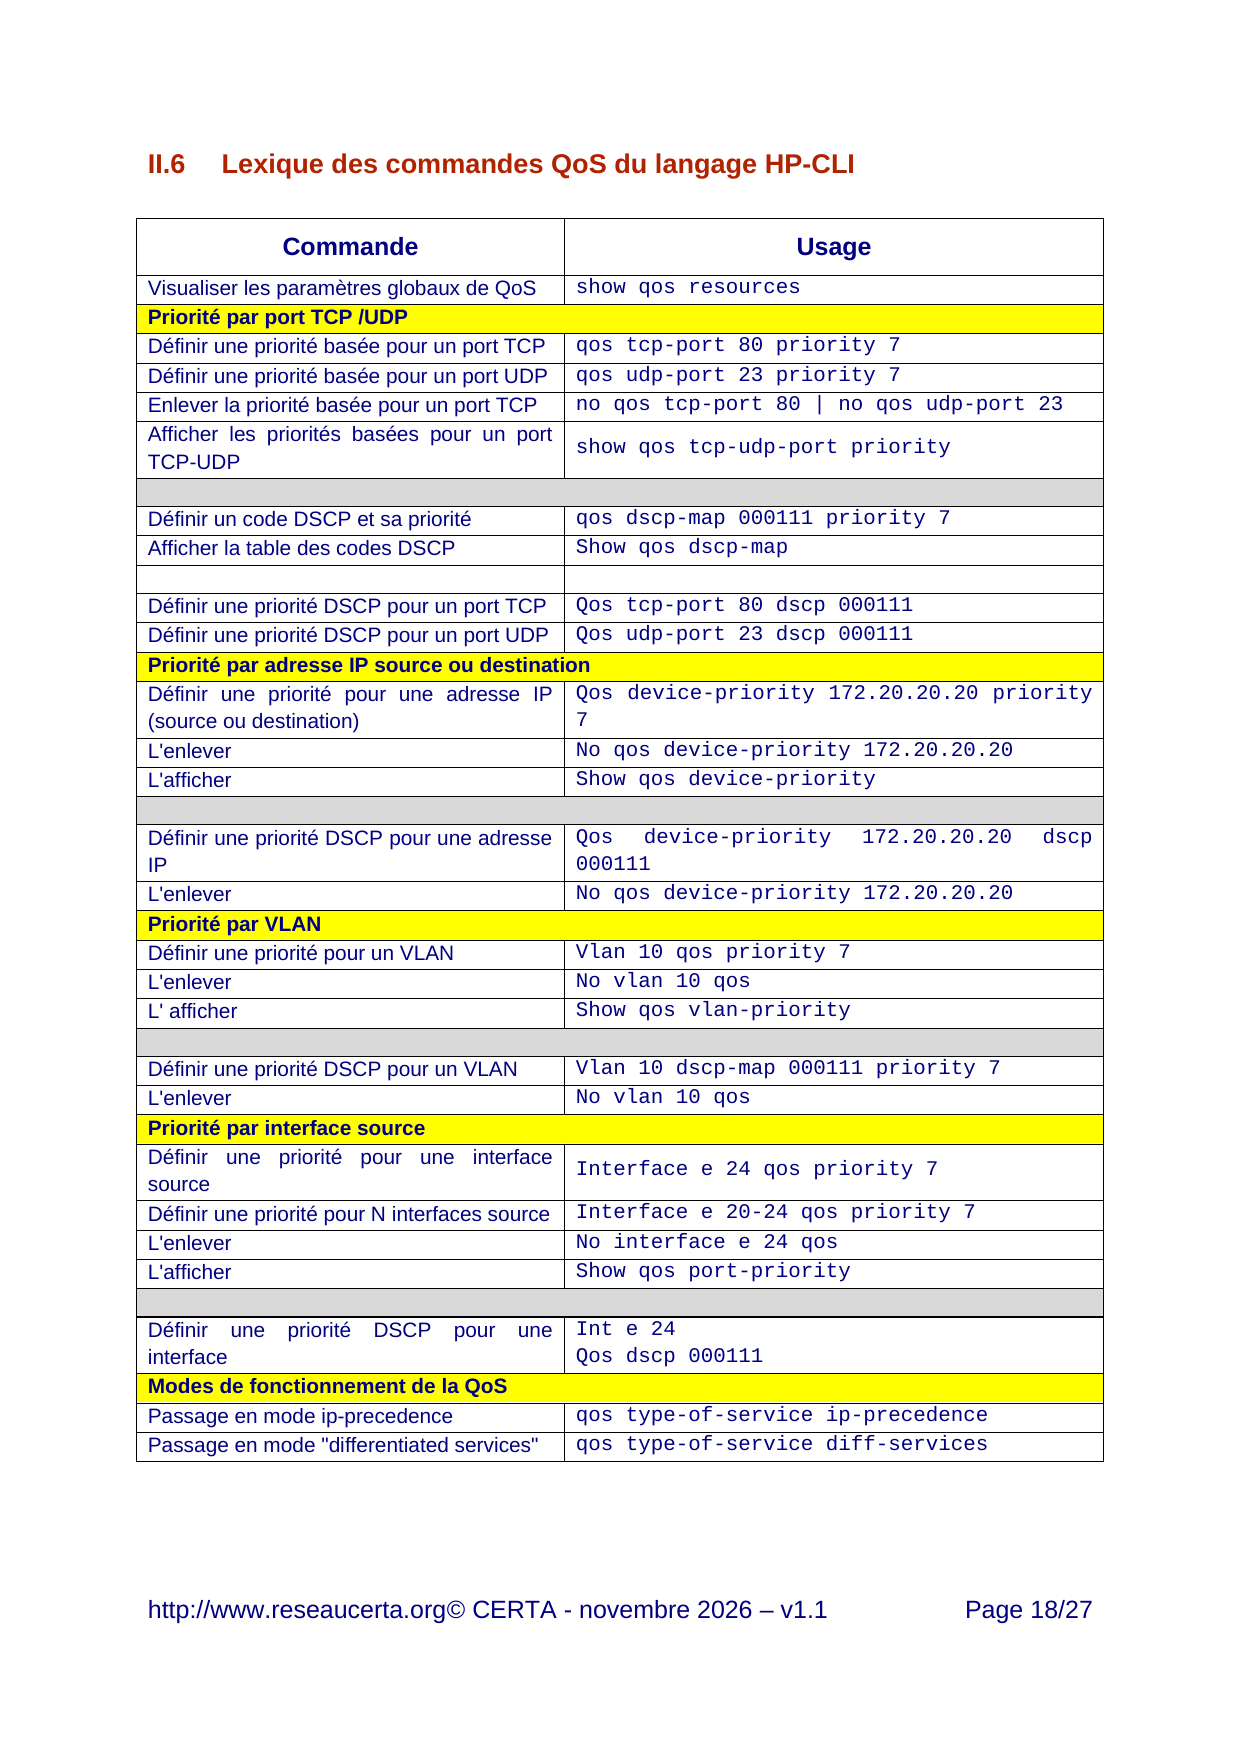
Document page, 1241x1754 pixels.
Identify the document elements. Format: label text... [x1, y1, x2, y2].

table_cell [137, 1029, 1103, 1056]
table_cell [137, 566, 564, 593]
table_cell No qos device-priority 172.20.20.20 [565, 739, 1103, 767]
table_cell Définir une priorité pour une adresse IP (source ou destination) [137, 682, 564, 738]
table_cell Définir une priorité DSCP pour un port UDP [137, 623, 564, 652]
table_cell No interface e 24 qos [565, 1231, 1103, 1259]
table_cell Définir un code DSCP et sa priorité [137, 507, 564, 535]
table_cell Show qos device-priority [565, 768, 1103, 796]
table_cell no qos tcp-port 80 | no qos udp-port 23 [565, 393, 1103, 421]
table_cell Définir une priorité pour un VLAN [137, 941, 564, 969]
table_cell Qos tcp-port 80 dscp 000111 [565, 594, 1103, 622]
table_cell Show qos port-priority [565, 1260, 1103, 1288]
table_cell No vlan 10 qos [565, 970, 1103, 998]
table_cell No vlan 10 qos [565, 1086, 1103, 1114]
table_cell [137, 1289, 1103, 1316]
table_cell qos tcp-port 80 priority 7 [565, 334, 1103, 362]
table_cell No qos device-priority 172.20.20.20 [565, 882, 1103, 910]
table_cell Définir une priorité DSCP pour une interface [137, 1318, 564, 1373]
table_cell L'enlever [137, 739, 564, 767]
table_cell Définir une priorité DSCP pour un port TCP [137, 594, 564, 622]
table_cell Qos device-priority 172.20.20.20 dscp 000111 [565, 825, 1103, 881]
table_cell Int e 24 Qos dscp 000111 [565, 1318, 1103, 1373]
table_cell Interface e 20-24 qos priority 7 [565, 1201, 1103, 1229]
table_cell qos udp-port 23 priority 7 [565, 364, 1103, 392]
table_cell Vlan 10 qos priority 7 [565, 941, 1103, 969]
table_cell Définir une priorité basée pour un port UDP [137, 364, 564, 392]
table_cell Définir une priorité DSCP pour une adresse IP [137, 825, 564, 881]
table_cell L'enlever [137, 970, 564, 998]
table_cell Définir une priorité pour N interfaces source [137, 1201, 564, 1229]
table_cell Priorité par interface source [137, 1115, 1103, 1143]
table_cell L'enlever [137, 1086, 564, 1114]
table_cell Interface e 24 qos priority 7 [565, 1145, 1103, 1200]
table_cell Visualiser les paramètres globaux de QoS [137, 276, 564, 304]
table_cell Passage en mode "differentiated services" [137, 1433, 564, 1461]
table_cell Qos udp-port 23 dscp 000111 [565, 623, 1103, 652]
table_cell Priorité par port TCP /UDP [137, 305, 1103, 333]
table_cell show qos resources [565, 276, 1103, 304]
table_cell L'afficher [137, 1260, 564, 1288]
table_cell Définir une priorité pour une interface source [137, 1145, 564, 1200]
table_cell Qos device-priority 172.20.20.20 priority 7 [565, 682, 1103, 738]
table_cell L'enlever [137, 882, 564, 910]
table_cell L'afficher [137, 768, 564, 796]
table_cell L' afficher [137, 999, 564, 1027]
subtitle II.6 Lexique des commandes QoS du langage HP-CLI [148, 148, 1092, 179]
table_cell Show qos vlan-priority [565, 999, 1103, 1027]
table_cell Show qos dscp-map [565, 536, 1103, 564]
table_cell [137, 797, 1103, 824]
table_cell Afficher la table des codes DSCP [137, 536, 564, 564]
table_cell qos type-of-service diff-services [565, 1433, 1103, 1461]
table_cell Vlan 10 dscp-map 000111 priority 7 [565, 1057, 1103, 1085]
table_cell Définir une priorité basée pour un port TCP [137, 334, 564, 362]
table_cell Modes de fonctionnement de la QoS [137, 1374, 1103, 1402]
table_cell Définir une priorité DSCP pour un VLAN [137, 1057, 564, 1085]
table_cell show qos tcp-udp-port priority [565, 422, 1103, 478]
table_cell L'enlever [137, 1231, 564, 1259]
table_cell Priorité par VLAN [137, 911, 1103, 940]
table_cell Enlever la priorité basée pour un port TCP [137, 393, 564, 421]
table_header Usage [565, 219, 1103, 274]
table_cell Afficher les priorités basées pour un port TCP-UDP [137, 422, 564, 478]
table_cell Passage en mode ip-precedence [137, 1404, 564, 1432]
table_cell [565, 566, 1103, 593]
table_header Commande [137, 219, 564, 274]
table_cell Priorité par adresse IP source ou destination [137, 653, 1103, 681]
table_cell qos type-of-service ip-precedence [565, 1404, 1103, 1432]
table_cell qos dscp-map 000111 priority 7 [565, 507, 1103, 535]
table_cell [137, 479, 1103, 506]
